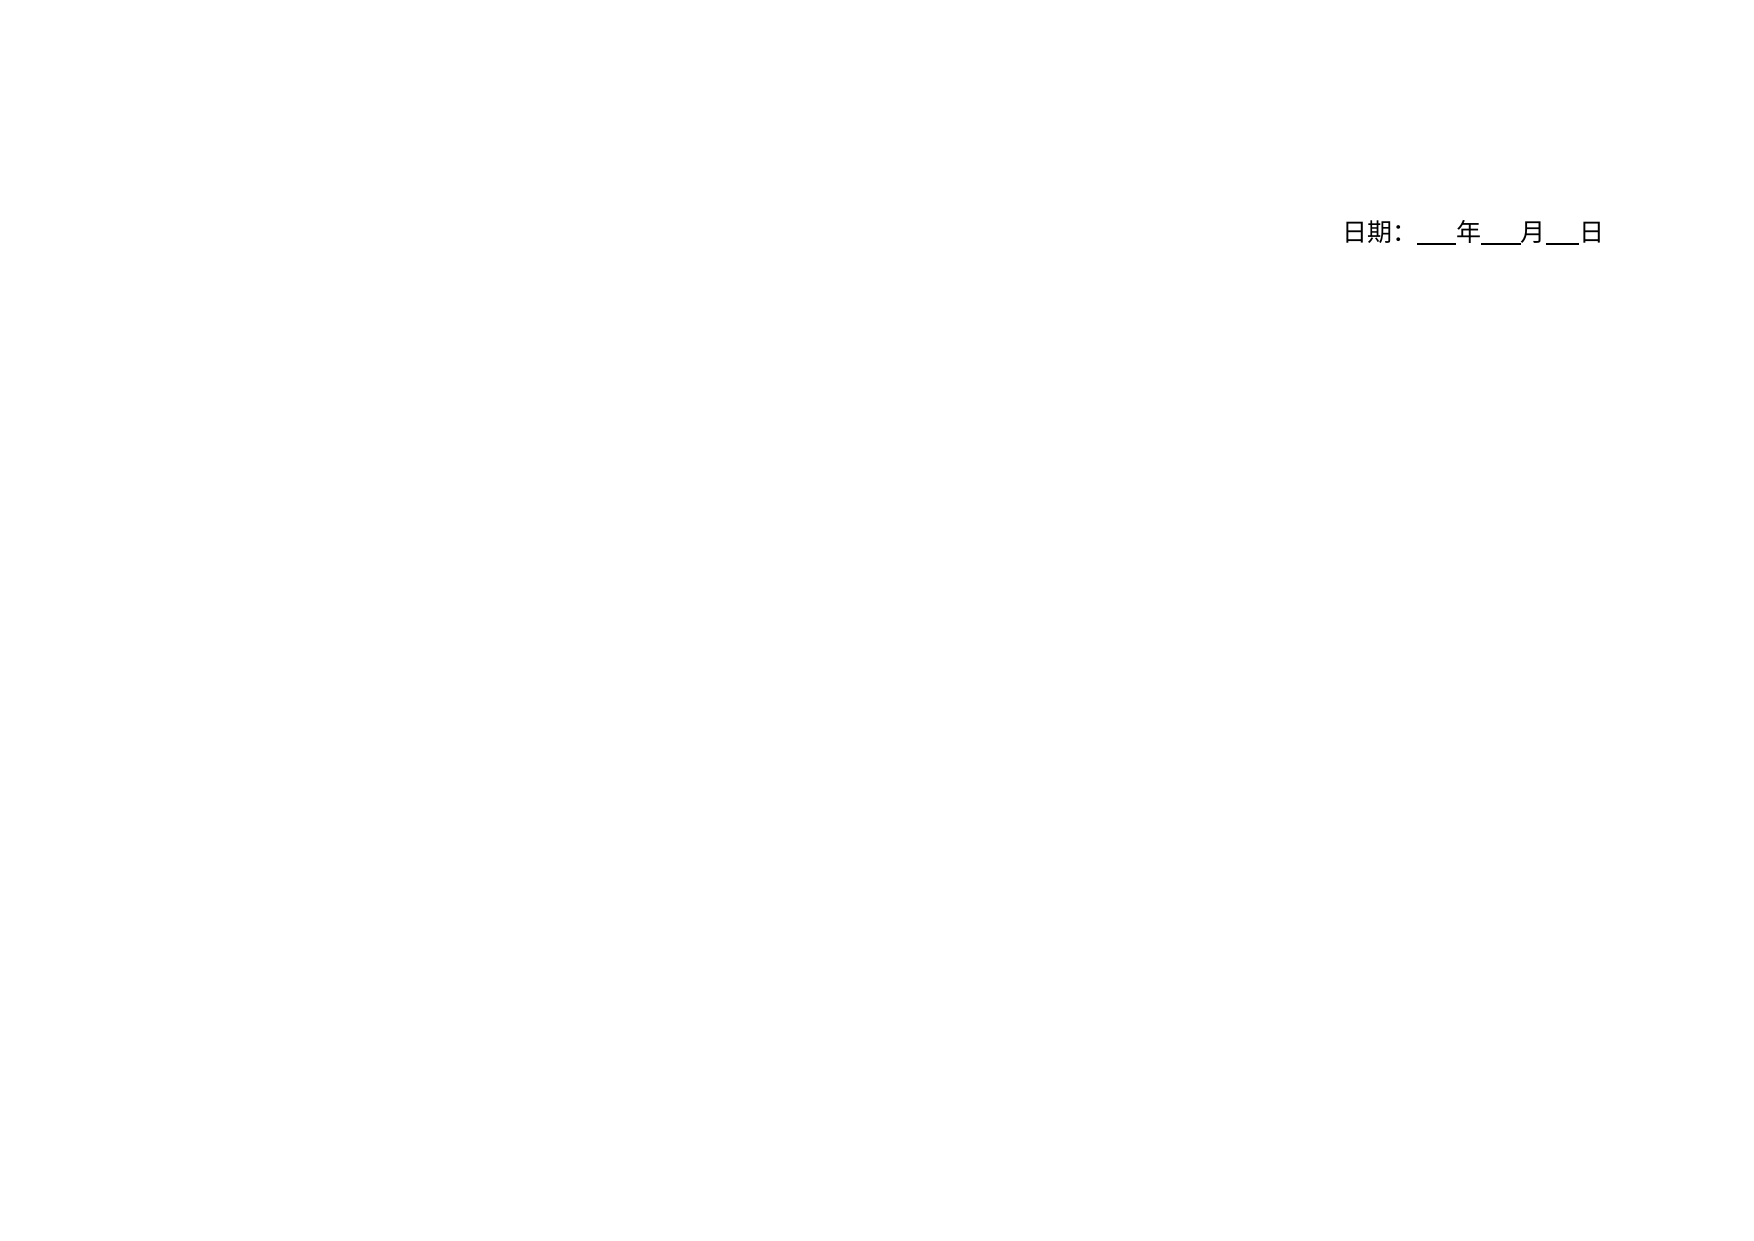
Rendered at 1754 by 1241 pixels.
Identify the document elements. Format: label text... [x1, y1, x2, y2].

text 日期： 年 月 日 [150, 198, 1604, 263]
